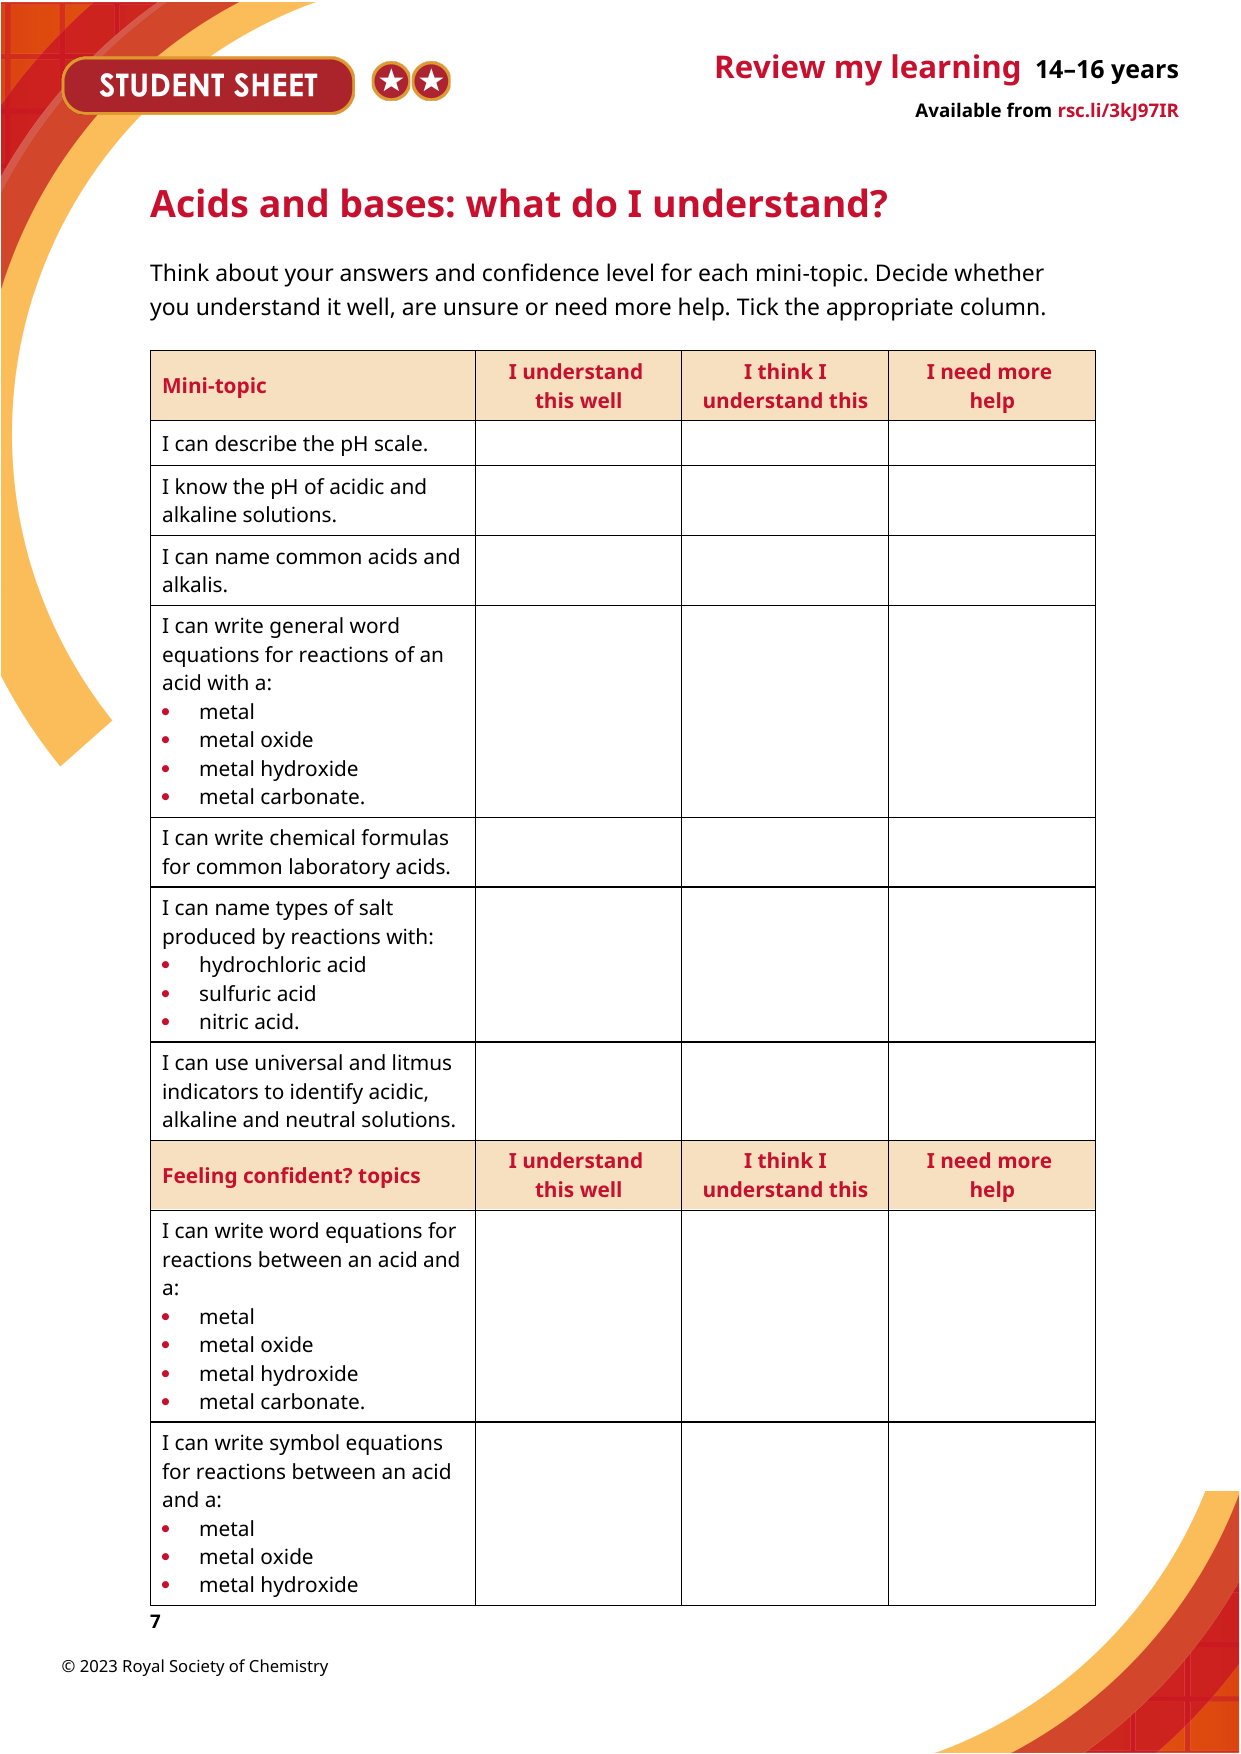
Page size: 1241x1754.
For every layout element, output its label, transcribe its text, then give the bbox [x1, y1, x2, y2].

table_cell I can write word equations for reactions between an acid and a: metal metal oxide metal hydroxide metal carbonate. [151, 1211, 475, 1421]
table_cell [476, 1043, 681, 1140]
table_cell I understand this well [476, 1141, 681, 1209]
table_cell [151, 1423, 475, 1605]
table_cell [682, 1211, 888, 1421]
table_cell I need more help [889, 1141, 1095, 1209]
table_cell [682, 536, 888, 604]
table_header I need more help [889, 351, 1095, 420]
table_cell [889, 818, 1095, 886]
table_cell [889, 466, 1095, 535]
table_cell [889, 421, 1095, 465]
table_cell [476, 606, 681, 817]
table_cell [682, 888, 888, 1041]
table_cell [476, 818, 681, 886]
table_cell [476, 421, 681, 465]
table_cell [682, 818, 888, 886]
table_cell I can write general word equations for reactions of an acid with a: metal metal oxide metal hydroxide metal carbonate. [151, 606, 475, 817]
table_cell [476, 1423, 681, 1605]
table_cell [889, 888, 1095, 1041]
picture [1, 2, 1240, 1753]
table_cell I can use universal and litmus indicators to identify acidic, alkaline and neutral solutions. [151, 1043, 475, 1140]
table_header I think I understand this [682, 351, 888, 420]
table_header Mini-topic [151, 351, 475, 420]
table_cell [476, 1211, 681, 1421]
text Think about your answers and confidence level for each mini-topic. Decide whether you understand it well, are unsure or need more help. Tick the appropriate column. [150, 257, 1090, 322]
table_cell [889, 606, 1095, 817]
table_cell [889, 1211, 1095, 1421]
table_cell [889, 1043, 1095, 1140]
table_cell [889, 536, 1095, 604]
text Acids and bases: what do I understand? [150, 177, 1090, 228]
table_cell Feeling confident? topics [151, 1141, 475, 1209]
table_cell I can describe the pH scale. [151, 421, 475, 465]
table_header I understand this well [476, 351, 681, 420]
table_cell [476, 888, 681, 1041]
table_cell [682, 1043, 888, 1140]
table_cell I know the pH of acidic and alkaline solutions. [151, 466, 475, 535]
table_cell [476, 466, 681, 535]
table_cell [476, 536, 681, 604]
table_cell [682, 421, 888, 465]
table_cell [889, 1423, 1095, 1605]
table_cell I can name common acids and alkalis. [151, 536, 475, 604]
table_cell I think I understand this [682, 1141, 888, 1209]
table_cell [682, 606, 888, 817]
table_cell [682, 466, 888, 535]
table_cell I can name types of salt produced by reactions with: hydrochloric acid sulfuric acid nitric acid. [151, 888, 475, 1041]
table_cell [682, 1423, 888, 1605]
table_cell I can write chemical formulas for common laboratory acids. [151, 818, 475, 886]
